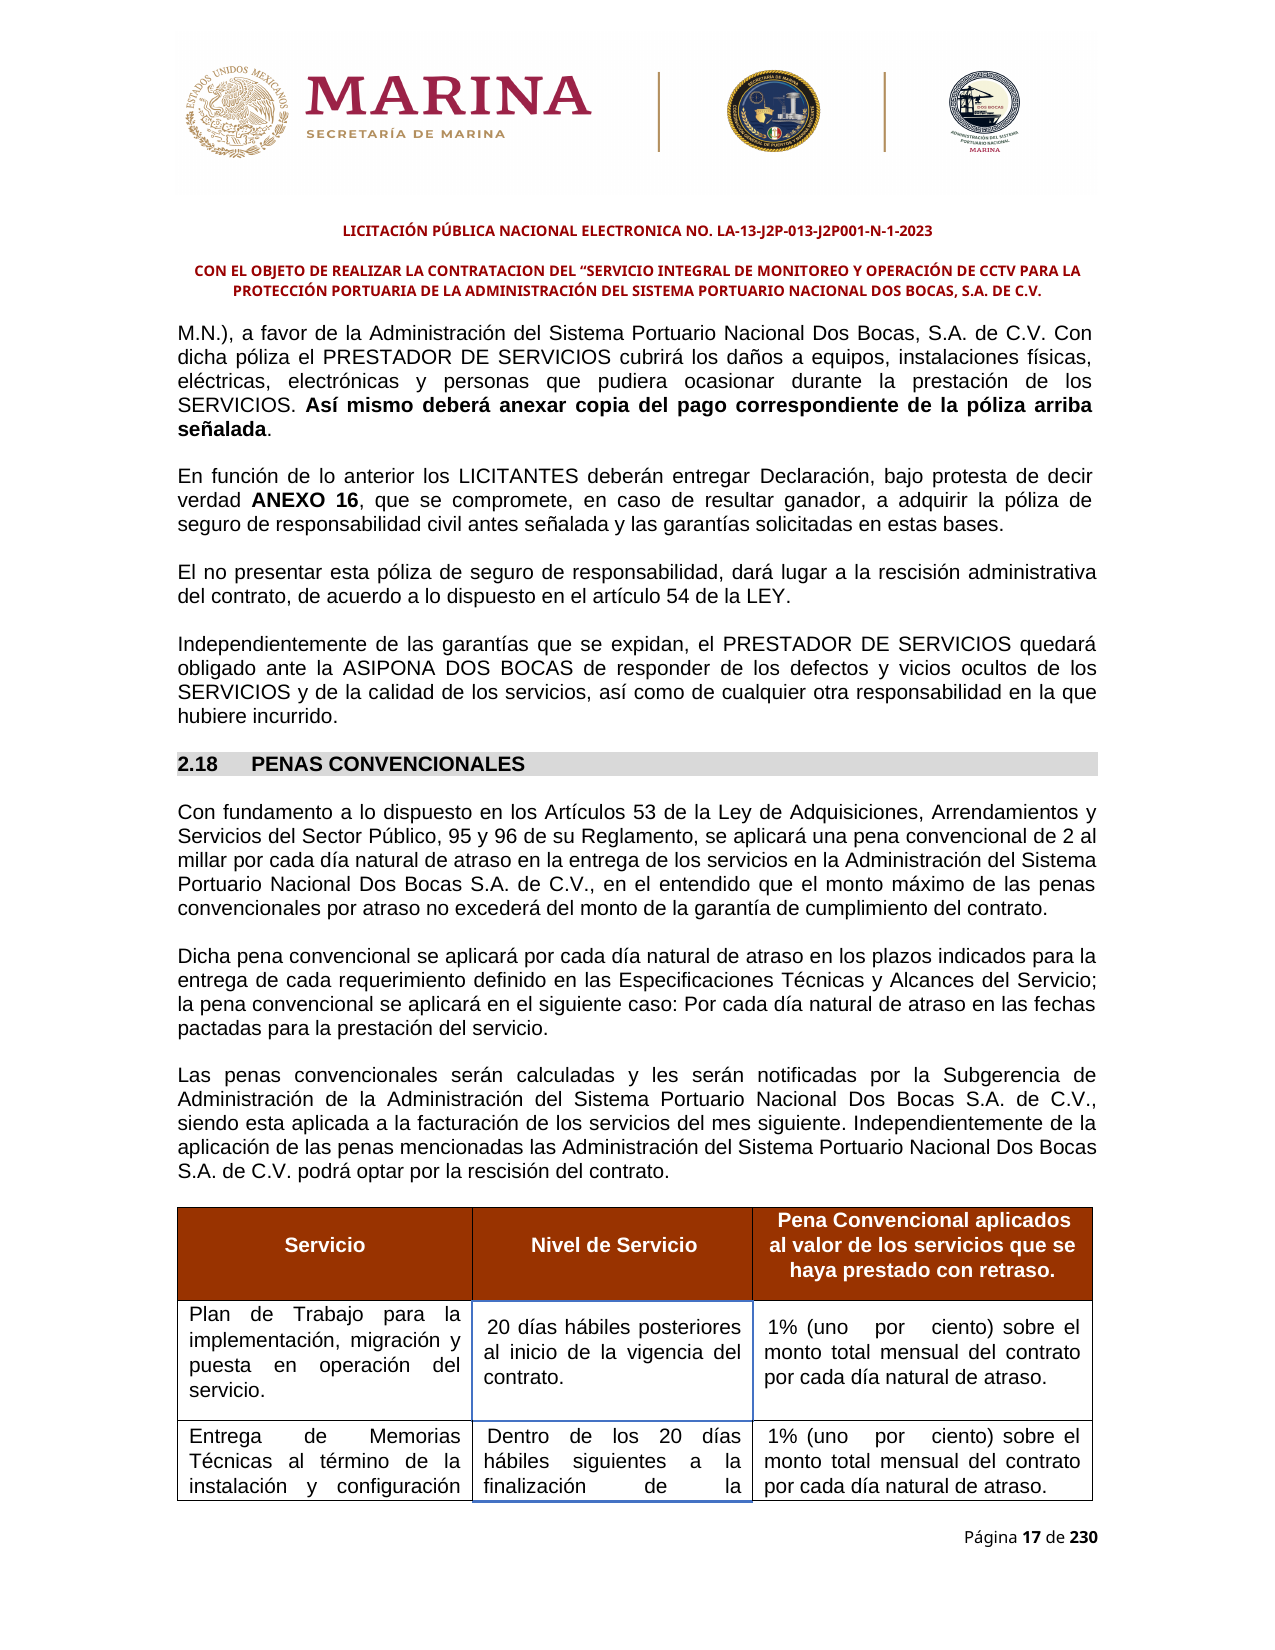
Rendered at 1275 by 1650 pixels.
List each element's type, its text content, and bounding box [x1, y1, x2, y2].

table_cell 20 días hábiles posteriores al inicio de la vigencia del contrato. [473, 1302, 752, 1419]
table_cell Dentro de los 20 días hábiles siguientes a la finalización de la implementación inicial. [473, 1422, 752, 1500]
table_cell Entrega de Memorias Técnicas al término de la instalación y configuración inicial de los Puntos de visualización. [178, 1421, 472, 1500]
text Las penas convencionales serán calculadas y les serán notificadas por la Subgerencia de Administración de la Administración del Sistema Portuario Nacional Dos Bocas S.A. de C.V., siendo esta aplicada a la facturación de los servicios del mes siguiente. Independientemente de la aplicación de las penas mencionadas las Administración del Sistema Portuario Nacional Dos Bocas S.A. de C.V. podrá optar por la rescisión del contrato. [177, 1063, 1098, 1183]
table_cell 1% (uno por ciento) sobre el monto total mensual del contrato por cada día natural de atraso. [754, 1301, 1092, 1419]
table_cell 1% (uno por ciento) sobre el monto total mensual del contrato por cada día natural de atraso. [753, 1421, 1092, 1500]
table_cell Plan de Trabajo para la implementación, migración y puesta en operación del servicio. [178, 1301, 471, 1419]
table_header Pena Convencional aplicados al valor de los servicios que se haya prestado con retraso. [753, 1208, 1092, 1300]
table_header Nivel de Servicio [473, 1208, 752, 1300]
text 2.18 PENAS CONVENCIONALES [177, 752, 1098, 776]
text El no presentar esta póliza de seguro de responsabilidad, dará lugar a la rescisión administrativa del contrato, de acuerdo a lo dispuesto en el artículo 54 de la LEY. [177, 560, 1098, 608]
text En función de lo anterior los LICITANTES deberán entregar Declaración, bajo protesta de decir verdad ANEXO 16, que se compromete, en caso de resultar ganador, a adquirir la póliza de seguro de responsabilidad civil antes señalada y las garantías solicitadas en estas bases. [177, 464, 1093, 536]
text Dicha pena convencional se aplicará por cada día natural de atraso en los plazos indicados para la entrega de cada requerimiento definido en las Especificaciones Técnicas y Alcances del Servicio; la pena convencional se aplicará en el siguiente caso: Por cada día natural de atraso en las fechas pactadas para la prestación del servicio. [177, 943, 1098, 1039]
picture [175, 31, 1098, 195]
table_header Servicio [178, 1208, 472, 1300]
text Con fundamento a lo dispuesto en los Artículos 53 de la Ley de Adquisiciones, Arrendamientos y Servicios del Sector Público, 95 y 96 de su Reglamento, se aplicará una pena convencional de 2 al millar por cada día natural de atraso en la entrega de los servicios en la Administración del Sistema Portuario Nacional Dos Bocas S.A. de C.V., en el entendido que el monto máximo de las penas convencionales por atraso no excederá del monto de la garantía de cumplimiento del contrato. [177, 800, 1098, 919]
text Independientemente de las garantías que se expidan, el PRESTADOR DE SERVICIOS quedará obligado ante la ASIPONA DOS BOCAS de responder de los defectos y vicios ocultos de los SERVICIOS y de la calidad de los servicios, así como de cualquier otra responsabilidad en la que hubiere incurrido. [177, 632, 1098, 728]
